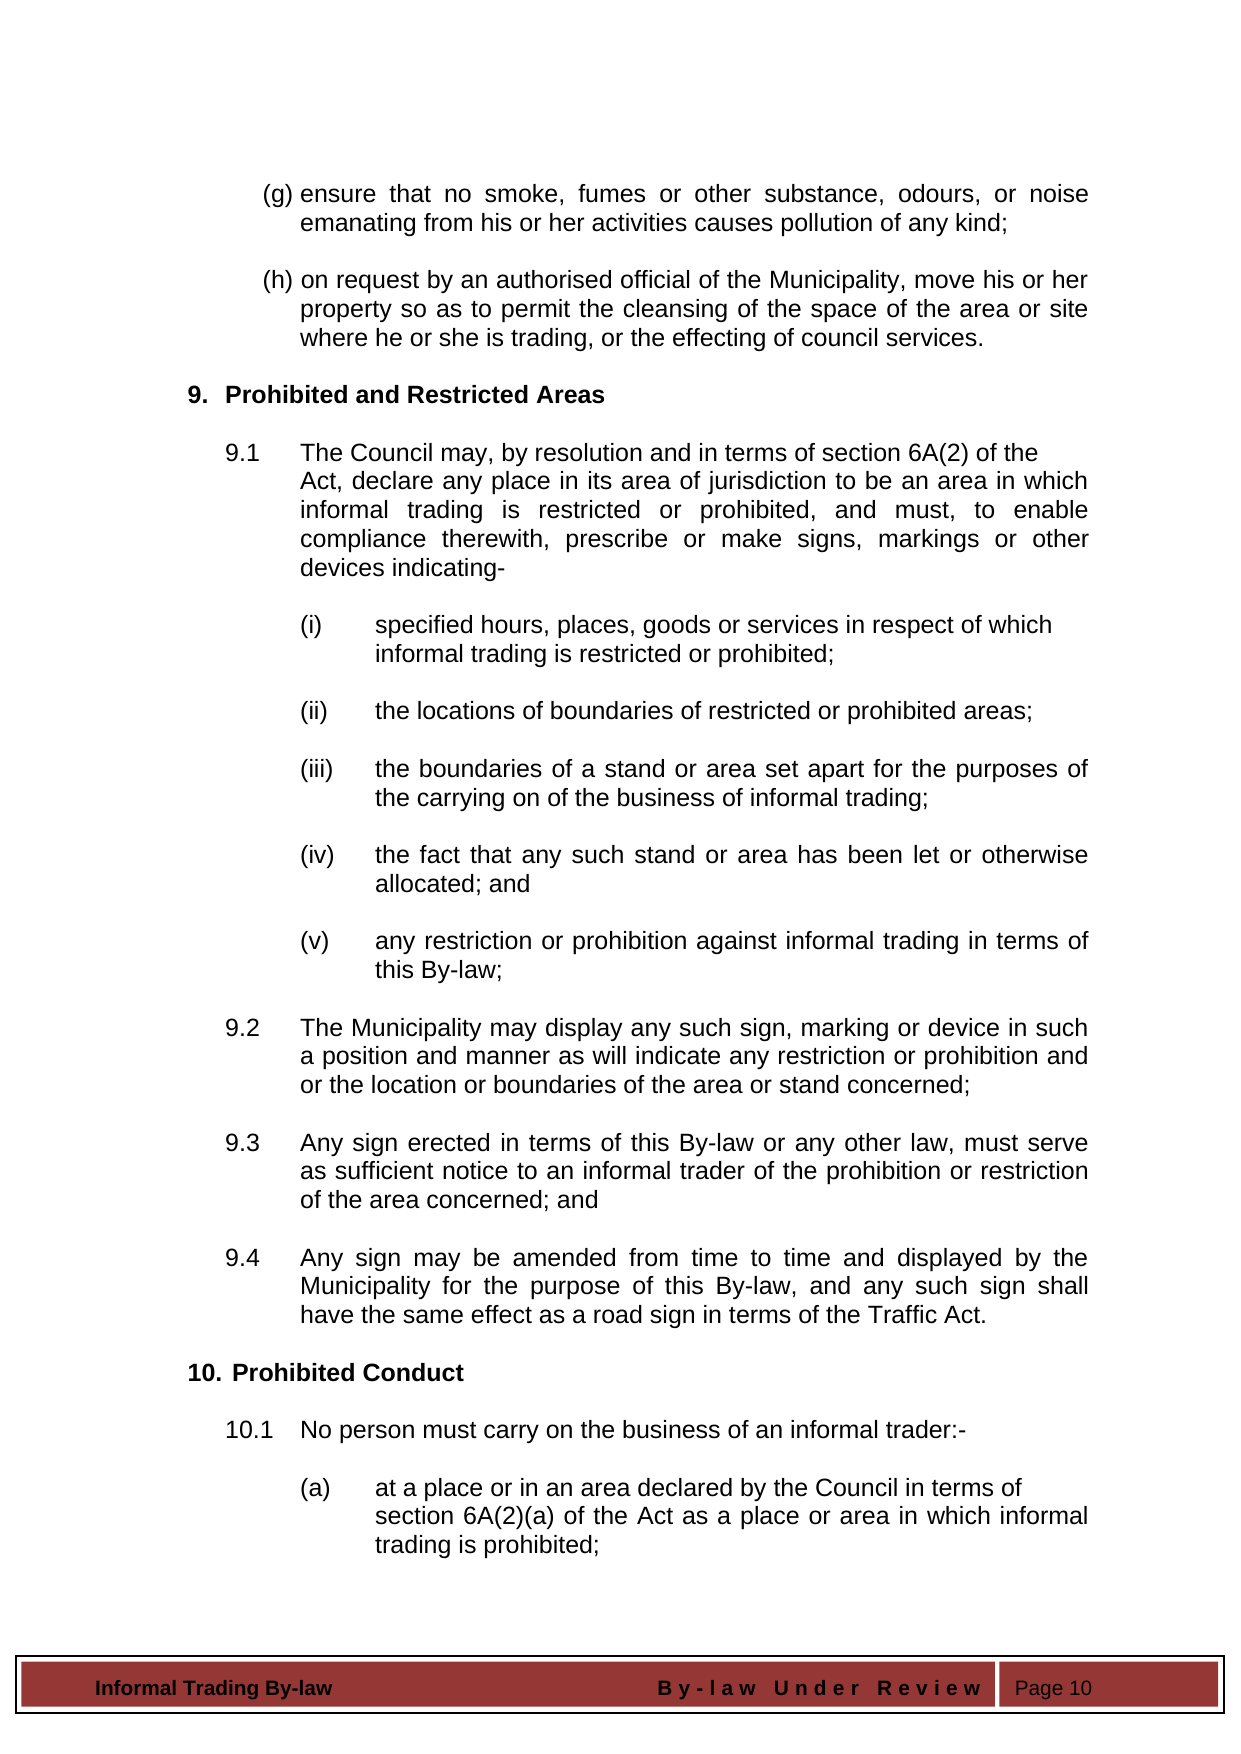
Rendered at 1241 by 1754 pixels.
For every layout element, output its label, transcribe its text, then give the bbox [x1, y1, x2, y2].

text (h) on request by an authorised official of the Municipality, move his or her property so as to permit the cleansing of the space of the area or site where he or she is trading, or the effecting of council services. [262, 265, 1090, 351]
text (iii) the boundaries of a stand or area set apart for the purposes of the carrying on of the business of informal trading; [300, 754, 1090, 811]
text 9.3 Any sign erected in terms of this By-law or any other law, must serve as sufficient notice to an informal trader of the prohibition or restriction of the area concerned; and [225, 1127, 1090, 1214]
text 9.4 Any sign may be amended from time to time and displayed by the Municipality for the purpose of this By-law, and any such sign shall have the same effect as a road sign in terms of the Traffic Act. [225, 1242, 1090, 1329]
text section 6A(2)(a) of the Act as a place or area in which informal trading is prohibited; [375, 1501, 1090, 1559]
text Act, declare any place in its area of jurisdiction to be an area in which informal trading is restricted or prohibited, and must, to enable compliance therewith, prescribe or make signs, markings or other devices indicating- [300, 466, 1090, 581]
text informal trading is restricted or prohibited; [337, 639, 1090, 667]
text (ii) the locations of boundaries of restricted or prohibited areas; [300, 696, 1090, 725]
text (iv) the fact that any such stand or area has been let or otherwise allocated; and [300, 840, 1090, 897]
list No person must carry on the business of an informal trader:- [225, 1415, 1090, 1444]
text (v) any restriction or prohibition against informal trading in terms of this By-law; [300, 926, 1090, 984]
list specified hours, places, goods or services in respect of which [300, 610, 1090, 639]
text (g) ensure that no smoke, fumes or other substance, odours, or noise emanating from his or her activities causes pollution of any kind; [262, 179, 1090, 236]
list The Council may, by resolution and in terms of section 6A(2) of the [225, 437, 1090, 466]
list at a place or in an area declared by the Council in terms of [300, 1472, 1090, 1501]
list Prohibited and Restricted Areas [187, 380, 1090, 409]
list Prohibited Conduct [187, 1357, 1090, 1386]
text 9.2 The Municipality may display any such sign, marking or device in such a position and manner as will indicate any restriction or prohibition and or the location or boundaries of the area or stand concerned; [225, 1012, 1090, 1099]
